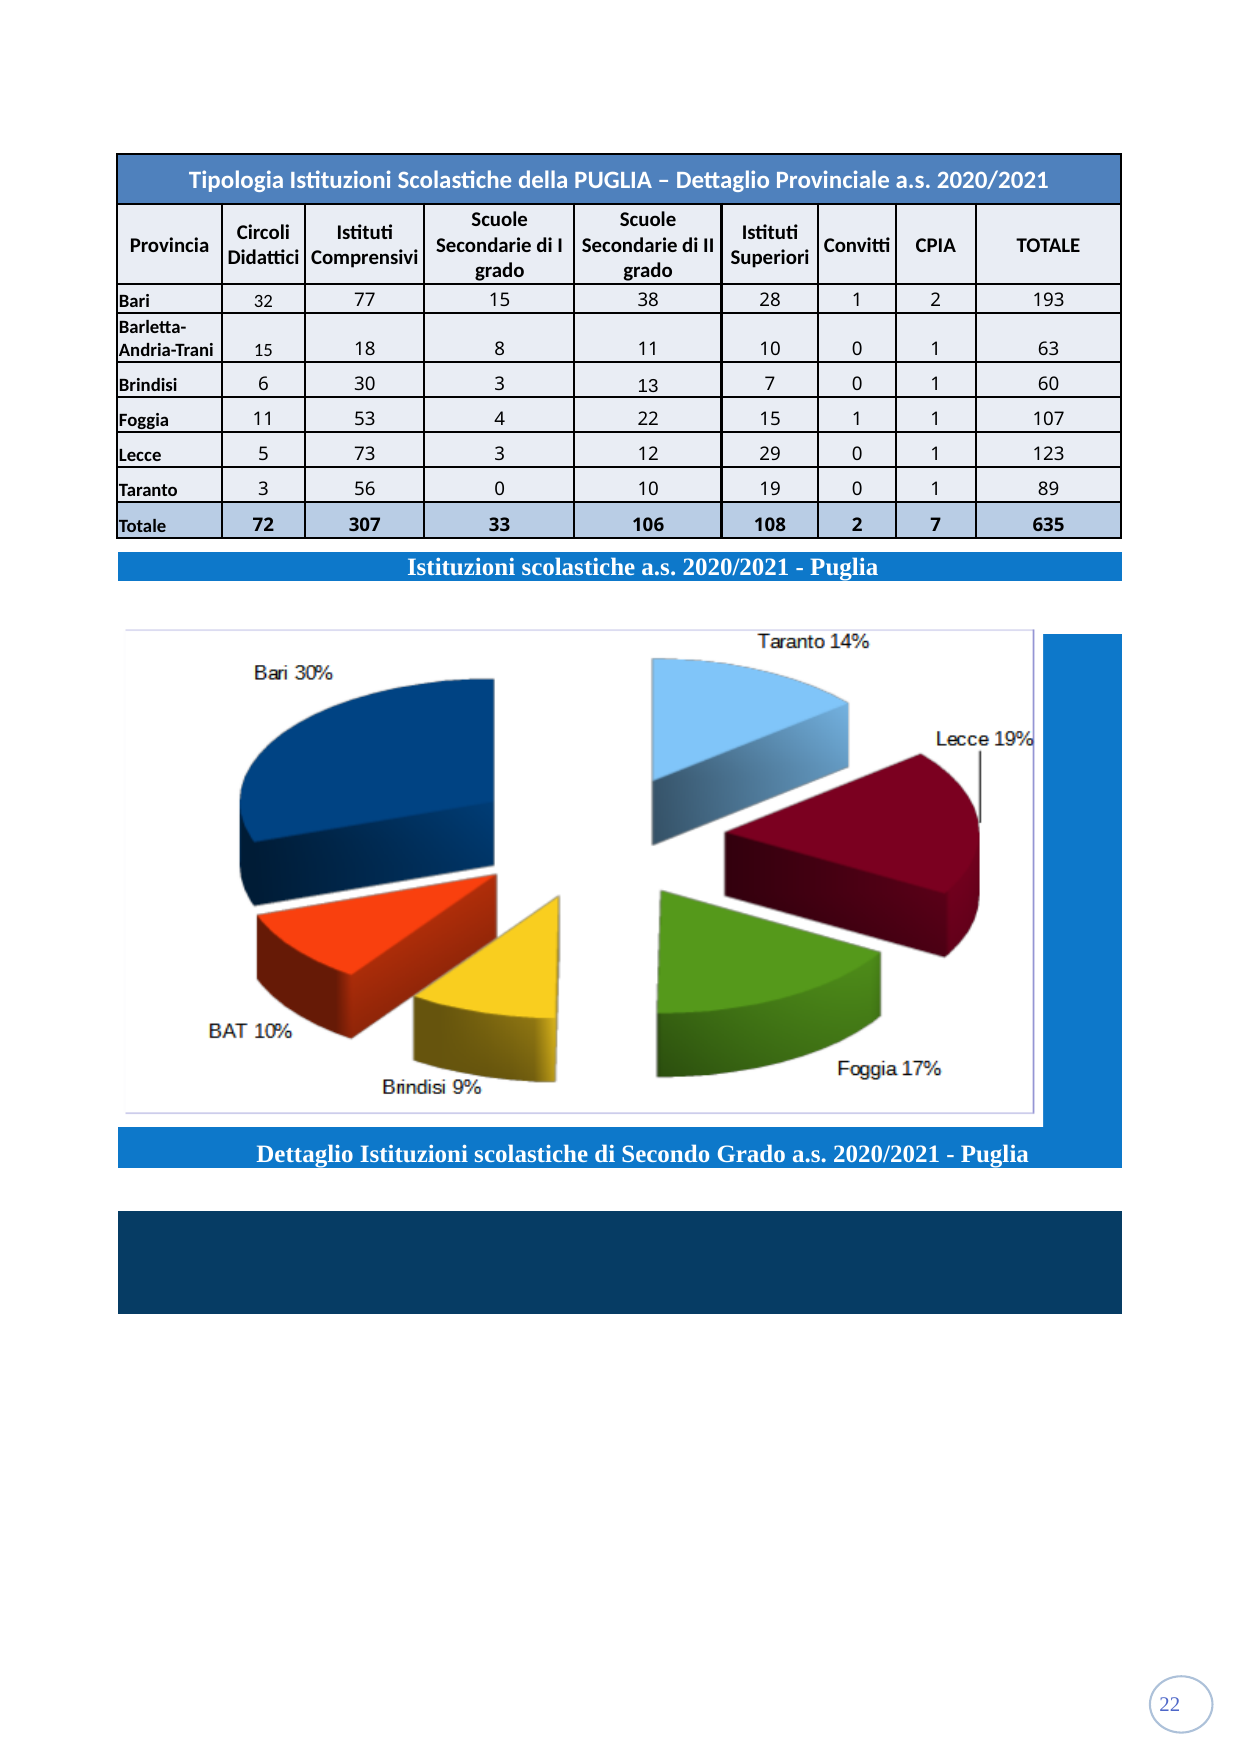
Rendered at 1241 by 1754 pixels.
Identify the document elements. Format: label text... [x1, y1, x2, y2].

picture [118, 621, 1044, 1127]
table_cell 77 [306, 285, 423, 312]
table_cell 6 [223, 363, 304, 396]
table_cell 7 [723, 363, 817, 396]
table_cell Convitti [819, 205, 895, 283]
text Istituzioni scolastiche a.s. 2020/2021 - Puglia [118, 552, 1122, 581]
table_cell 15 [723, 398, 817, 431]
table_cell 3 [425, 363, 573, 396]
table_cell 2 [897, 285, 975, 312]
table_cell 1 [897, 363, 975, 396]
table_cell 10 [575, 468, 720, 501]
table_cell 11 [575, 314, 720, 361]
table_cell 38 [575, 285, 720, 312]
table_cell 0 [819, 363, 895, 396]
table_cell 1 [897, 314, 975, 361]
table_cell 73 [306, 433, 423, 466]
table_cell 5 [223, 433, 304, 466]
table_cell Istituti Comprensivi [306, 205, 423, 283]
table_cell 15 [223, 314, 304, 361]
table_cell Barletta-Andria-Trani [118, 314, 221, 361]
table_cell 60 [977, 363, 1120, 396]
table_cell 0 [819, 468, 895, 501]
table_cell 15 [425, 285, 573, 312]
table_cell 29 [723, 433, 817, 466]
table_cell 3 [223, 468, 304, 501]
table_cell Lecce [118, 433, 221, 466]
table_cell 7 [897, 503, 975, 537]
table_cell 123 [977, 433, 1120, 466]
table_cell 0 [425, 468, 573, 501]
table_cell 3 [425, 433, 573, 466]
table_cell Scuole Secondarie di I grado [425, 205, 573, 283]
table_cell Provincia [118, 205, 221, 283]
table_cell 193 [977, 285, 1120, 312]
table_cell 72 [223, 503, 304, 537]
table_cell 2 [819, 503, 895, 537]
table_cell CPIA [897, 205, 975, 283]
table_cell 33 [425, 503, 573, 537]
table_cell Foggia [118, 398, 221, 431]
table_cell Brindisi [118, 363, 221, 396]
table_cell 19 [723, 468, 817, 501]
table_cell 107 [977, 398, 1120, 431]
table_cell 13 [575, 363, 720, 396]
table_cell 8 [425, 314, 573, 361]
table_cell Scuole Secondarie di II grado [575, 205, 720, 283]
table_cell 0 [819, 314, 895, 361]
table_cell TOTALE [977, 205, 1120, 283]
table_cell 10 [723, 314, 817, 361]
table_cell 12 [575, 433, 720, 466]
table_cell 307 [306, 503, 423, 537]
table_cell 1 [897, 433, 975, 466]
table_cell 1 [897, 468, 975, 501]
table_cell 106 [575, 503, 720, 537]
table_header Tipologia Istituzioni Scolastiche della PUGLIA – Dettaglio Provinciale a.s. 2020/2021 [118, 155, 1120, 203]
table_cell Taranto [118, 468, 221, 501]
table_cell 89 [977, 468, 1120, 501]
table_cell 53 [306, 398, 423, 431]
table_cell 18 [306, 314, 423, 361]
table_cell 28 [723, 285, 817, 312]
table_cell 4 [425, 398, 573, 431]
table_cell 11 [223, 398, 304, 431]
table_cell 32 [223, 285, 304, 312]
table_cell 635 [977, 503, 1120, 537]
table_cell 0 [819, 433, 895, 466]
table_cell 56 [306, 468, 423, 501]
table_cell 1 [819, 285, 895, 312]
table_cell 108 [723, 503, 817, 537]
table_cell 30 [306, 363, 423, 396]
table_cell 1 [819, 398, 895, 431]
table_cell 1 [897, 398, 975, 431]
table_cell Bari [118, 285, 221, 312]
table_cell 22 [575, 398, 720, 431]
table_cell Istituti Superiori [723, 205, 817, 283]
table_cell Circoli Didattici [223, 205, 304, 283]
table_cell Totale [118, 503, 221, 537]
table_cell 63 [977, 314, 1120, 361]
